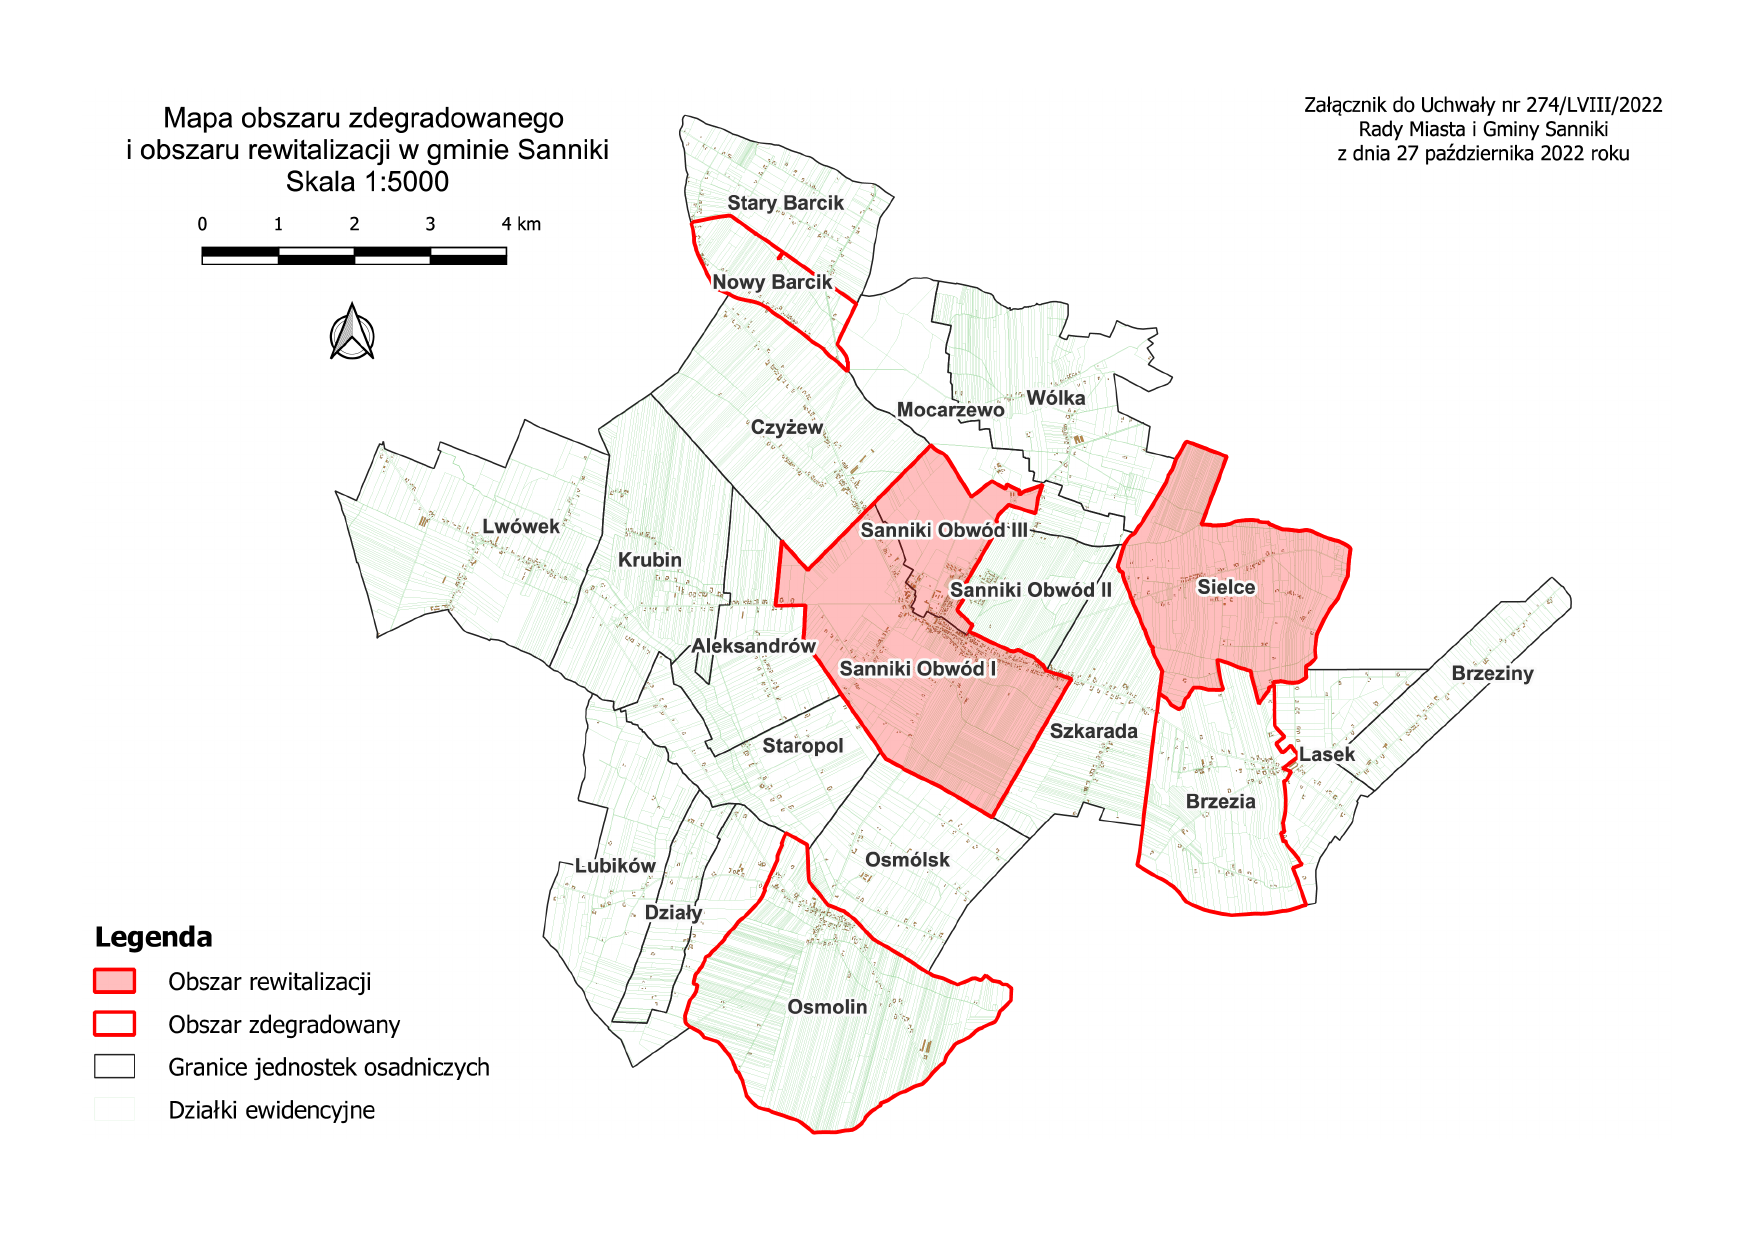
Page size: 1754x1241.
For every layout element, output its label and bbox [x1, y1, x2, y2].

picture [82, 88, 1672, 1139]
